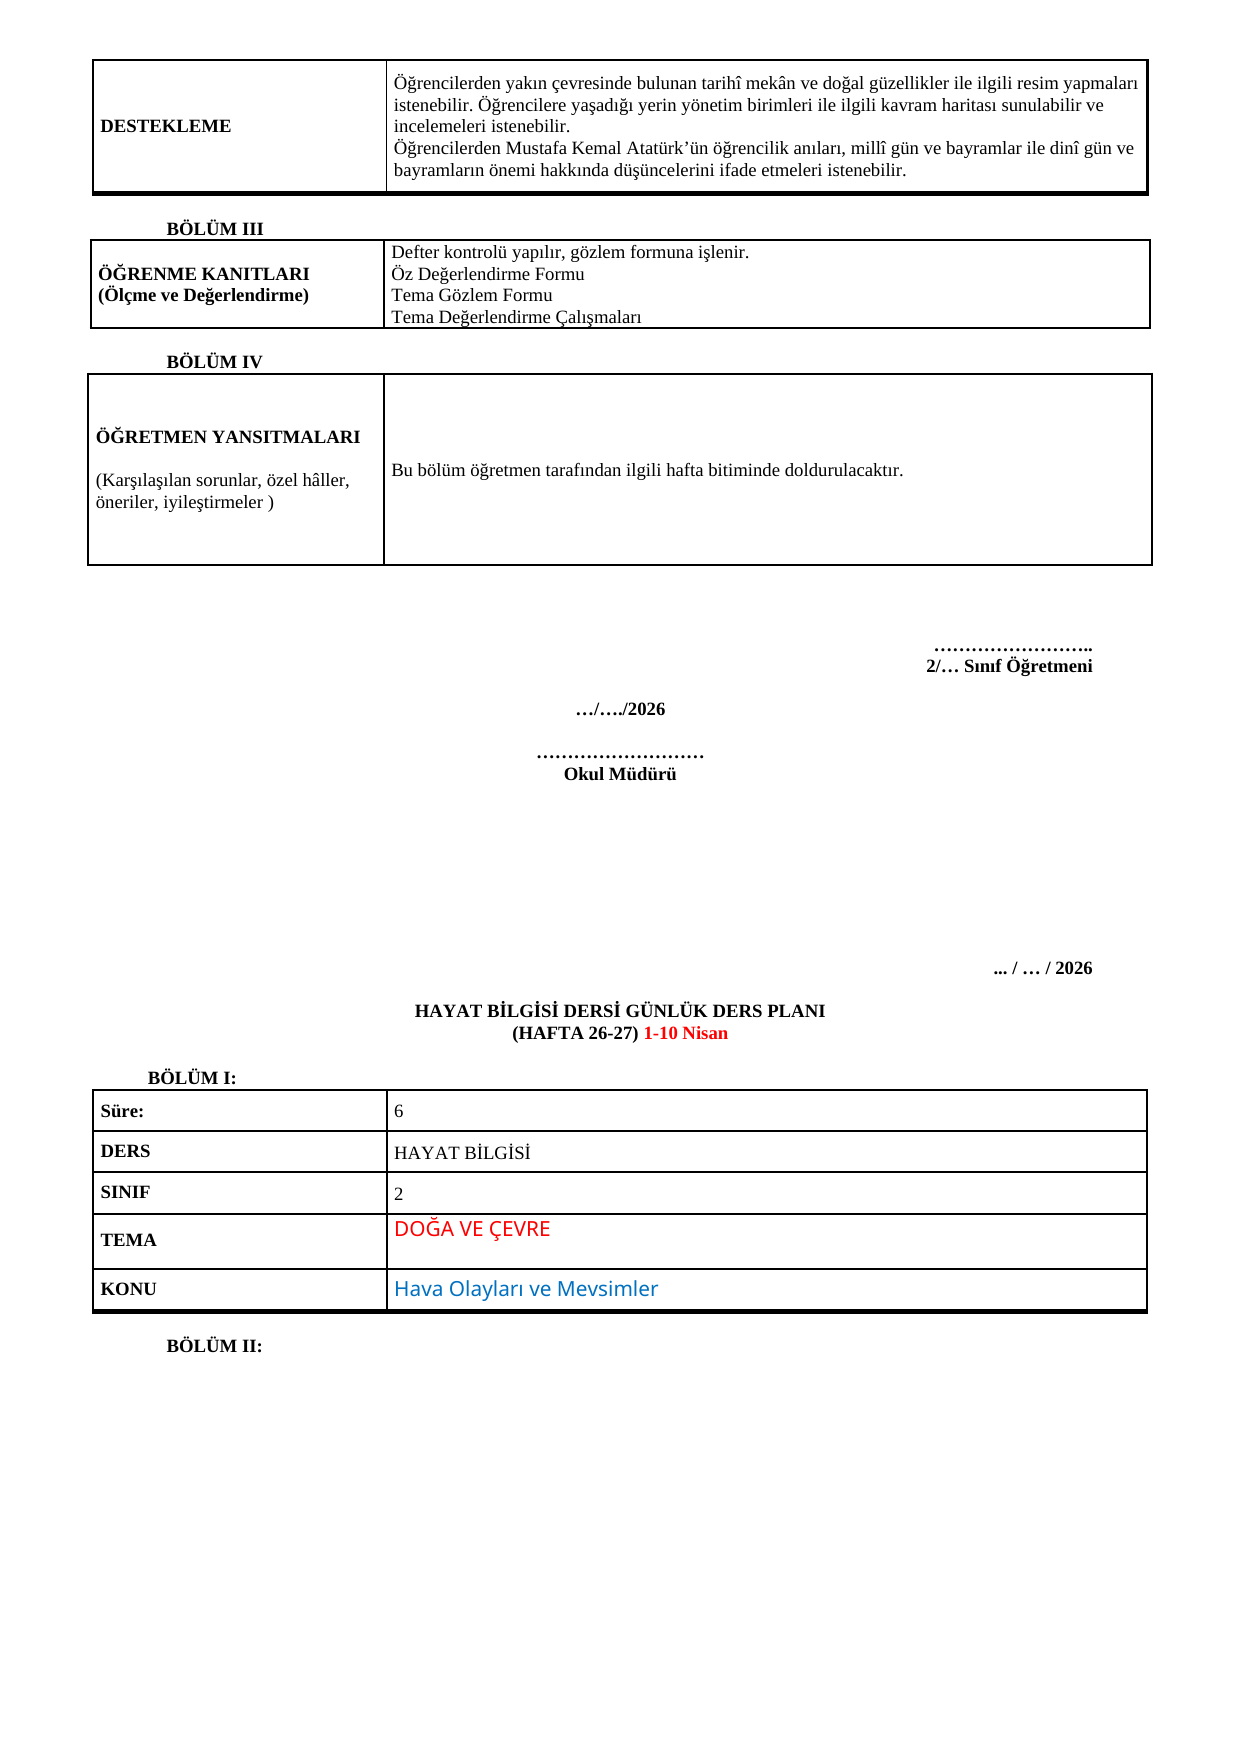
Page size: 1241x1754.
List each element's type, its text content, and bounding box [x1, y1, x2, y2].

table_header 6 [388, 1091, 1146, 1130]
table_header ÖĞRENME KANITLARI (Ölçme ve Değerlendirme) [92, 241, 383, 327]
text (HAFTA 26-27) 1-10 Nisan [148, 1022, 1093, 1043]
text Okul Müdürü [148, 763, 1093, 784]
subtitle BÖLÜM III [148, 217, 1093, 239]
text 2/… Sınıf Öğretmeni [148, 655, 1093, 677]
table_cell TEMA [94, 1215, 386, 1268]
text BÖLÜM I: [148, 1067, 1093, 1089]
table_header Süre: [94, 1091, 386, 1130]
subtitle BÖLÜM IV [148, 351, 1093, 372]
table_cell KONU [94, 1270, 386, 1309]
text ... / … / 2026 [148, 957, 1093, 978]
table_cell HAYAT BİLGİSİ [388, 1132, 1146, 1171]
table_header ÖĞRETMEN YANSITMALARI (Karşılaşılan sorunlar, özel hâller, öneriler, iyileştirmeler ) [89, 375, 383, 564]
table_header Defter kontrolü yapılır, gözlem formuna işlenir. Öz Değerlendirme Formu Tema Gözlem Formu Tema Değerlendirme Çalışmaları [385, 241, 1149, 327]
text ……………………… [148, 741, 1093, 763]
table_cell SINIF [94, 1173, 386, 1213]
table_cell 2 [388, 1173, 1146, 1213]
table_header Bu bölüm öğretmen tarafından ilgili hafta bitiminde doldurulacaktır. [385, 375, 1151, 564]
text HAYAT BİLGİSİ DERSİ GÜNLÜK DERS PLANI [148, 1000, 1093, 1022]
text …/…./2026 [148, 698, 1093, 720]
table_cell DESTEKLEME [94, 61, 386, 191]
table_cell Hava Olayları ve Mevsimler [388, 1270, 1146, 1309]
table_cell DOĞA VE ÇEVRE [388, 1215, 1146, 1268]
table_cell DERS [94, 1132, 386, 1171]
text …………………….. [148, 633, 1093, 655]
table_cell Öğrencilerden yakın çevresinde bulunan tarihî mekân ve doğal güzellikler ile ilgili resim yapmaları istenebilir. Öğrencilere yaşadığı yerin yönetim birimleri ile ilgili kavram haritası sunulabilir ve incelemeleri istenebilir. Öğrencilerden Mustafa Kemal Atatürk’ün öğrencilik anıları, millî gün ve bayramlar ile dinî gün ve bayramların önemi hakkında düşüncelerini ifade etmeleri istenebilir. [387, 61, 1146, 191]
text BÖLÜM II: [148, 1335, 1093, 1357]
